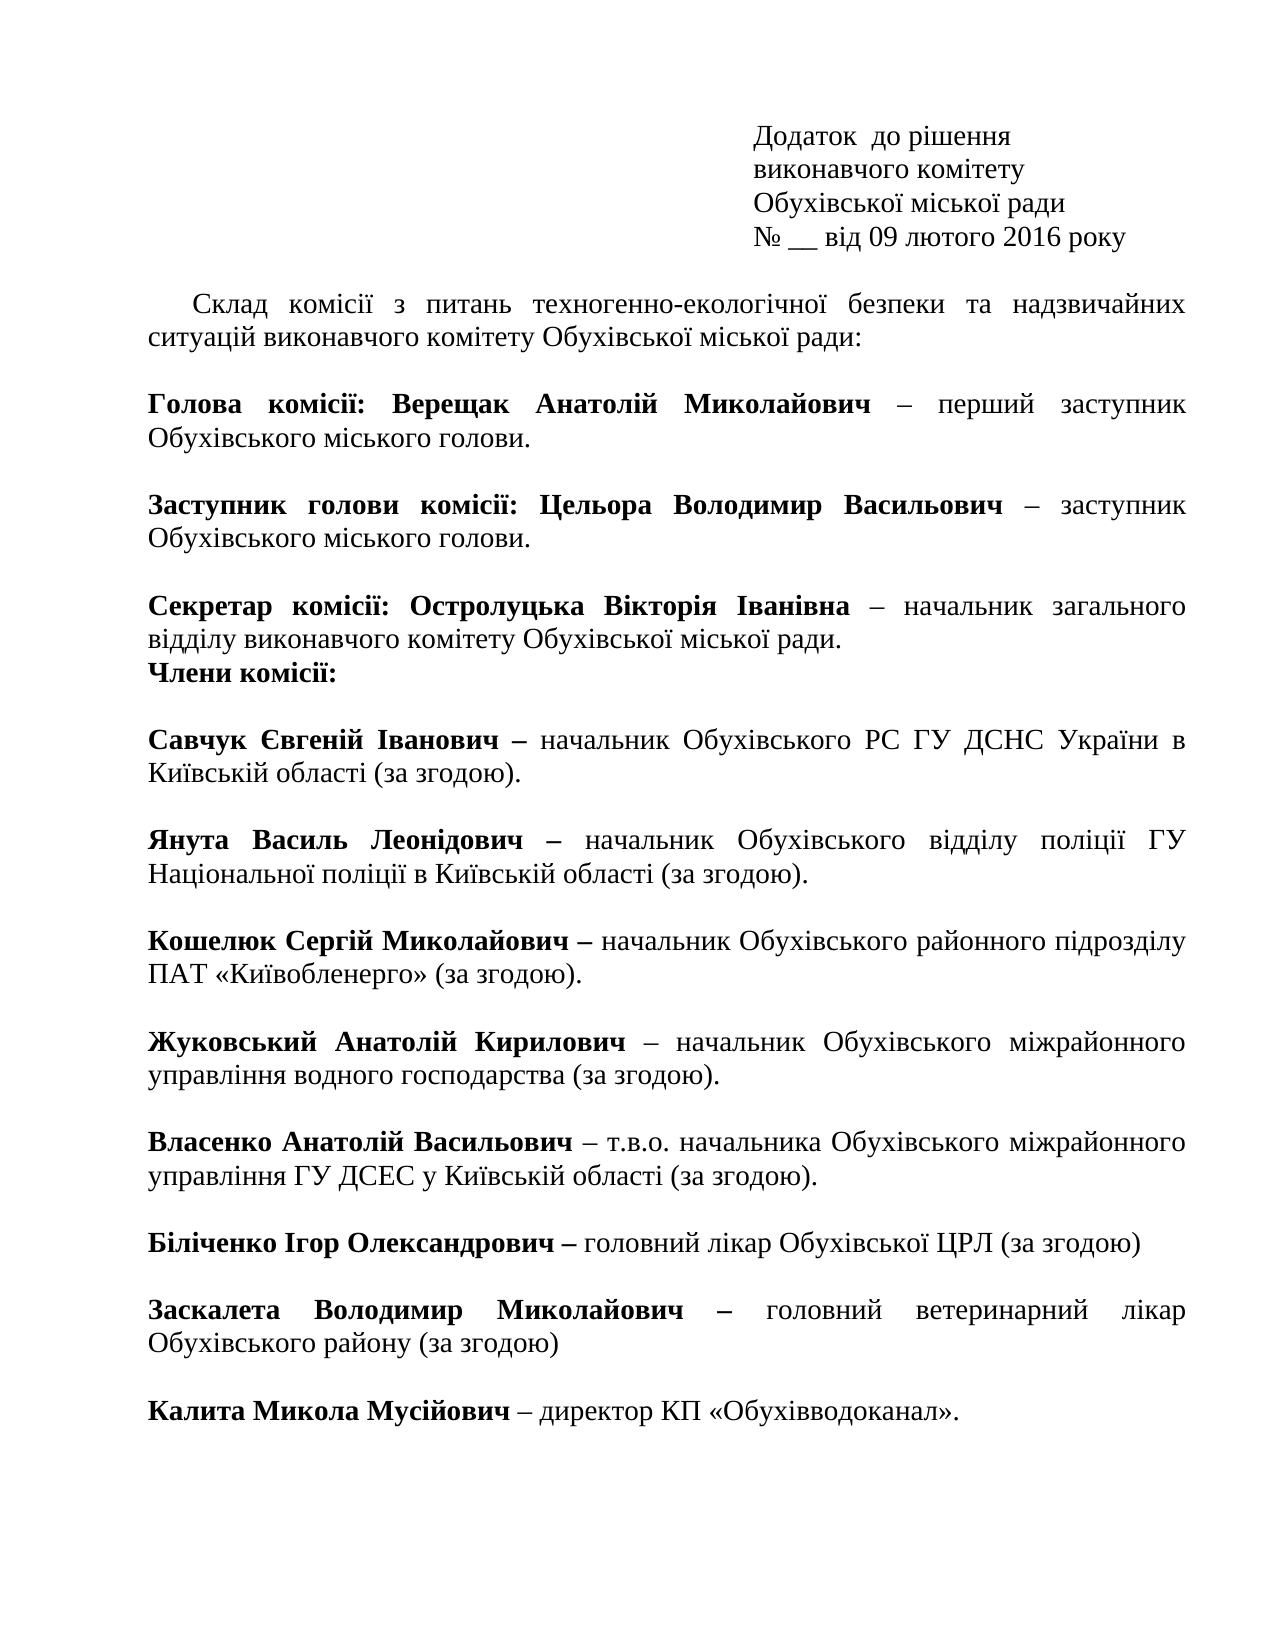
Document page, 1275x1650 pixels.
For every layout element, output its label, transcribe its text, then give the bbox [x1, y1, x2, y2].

list Власенко Анатолій Васильович – т.в.о. начальника Обухівського міжрайонного управління ГУ ДСЕС у Київській області (за згодою). [148, 1124, 1186, 1191]
list Біліченко Ігор Олександрович – головний лікар Обухівської ЦРЛ (за згодою) [148, 1225, 1186, 1258]
list Склад комісії з питань техногенно-екологічної безпеки та надзвичайних ситуацій виконавчого комітету Обухівської міської ради: [148, 286, 1186, 353]
list Додаток до рішення [148, 118, 1186, 152]
list Обухівської міської ради [148, 185, 1186, 219]
list Заступник голови комісії: Цельора Володимир Васильович – заступник Обухівського міського голови. [148, 487, 1186, 554]
list Голова комісії: Верещак Анатолій Миколайович – перший заступник Обухівського міського голови. [148, 386, 1186, 453]
list Заскалета Володимир Миколайович – головний ветеринарний лікар Обухівського району (за згодою) [148, 1292, 1186, 1359]
list Члени комісії: [148, 655, 1186, 688]
list виконавчого комітету [148, 152, 1186, 185]
list Савчук Євгеній Іванович – начальник Обухівського РС ГУ ДСНС України в Київській області (за згодою). [148, 722, 1186, 789]
list Калита Микола Мусійович – директор КП «Обухівводоканал». [148, 1393, 1186, 1426]
list Янута Василь Леонідович – начальник Обухівського відділу поліції ГУ Національної поліції в Київській області (за згодою). [148, 822, 1186, 889]
list № __ від 09 лютого 2016 року [148, 219, 1186, 252]
list Кошелюк Сергій Миколайович – начальник Обухівського районного підрозділу ПАТ «Київобленерго» (за згодою). [148, 923, 1186, 990]
list Жуковський Анатолій Кирилович – начальник Обухівського міжрайонного управління водного господарства (за згодою). [148, 1024, 1186, 1091]
list Секретар комісії: Остролуцька Вікторія Іванівна – начальник загального відділу виконавчого комітету Обухівської міської ради. [148, 588, 1186, 655]
